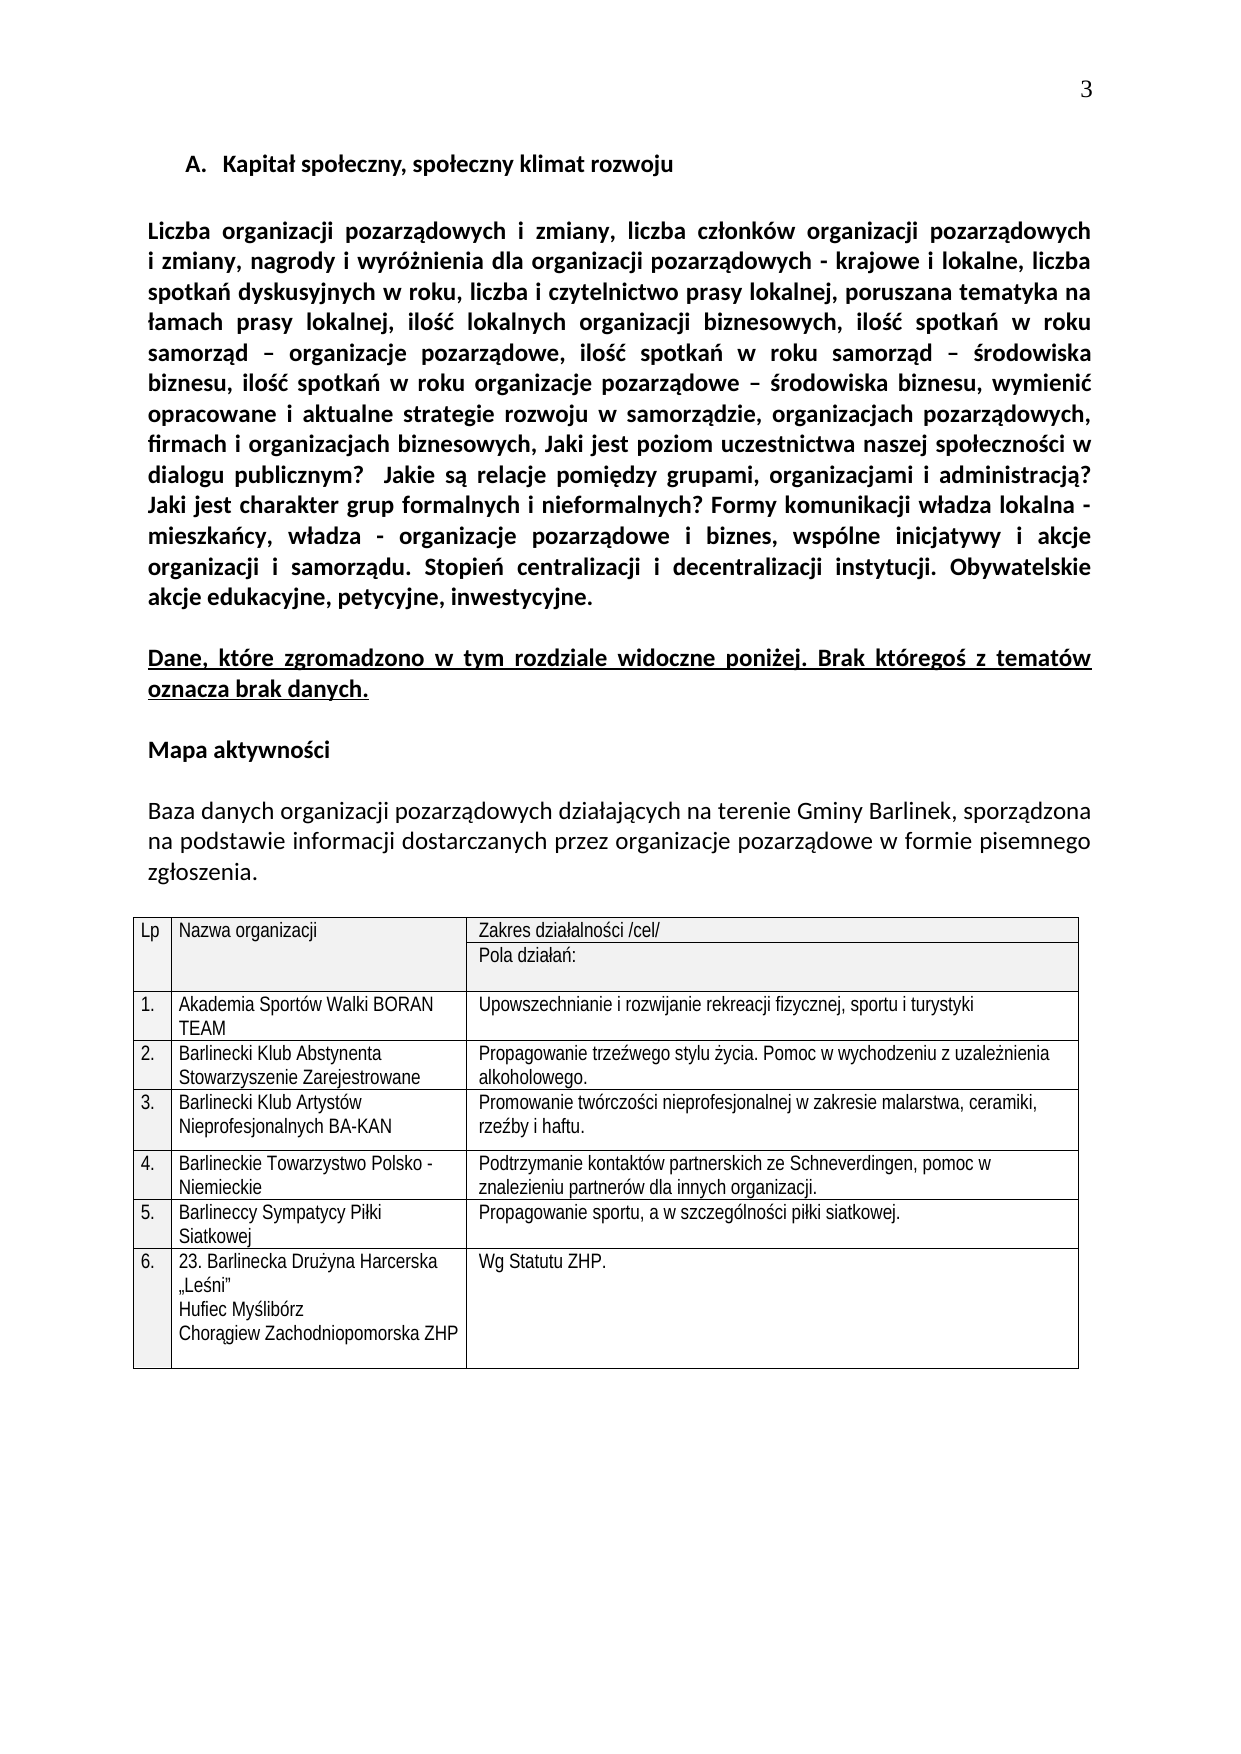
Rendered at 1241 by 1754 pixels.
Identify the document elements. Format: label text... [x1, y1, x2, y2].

table_cell Barlineccy Sympatycy Piłki Siatkowej [172, 1200, 466, 1248]
table_cell 23. Barlinecka Drużyna Harcerska „Leśni” Hufiec Myślibórz Chorągiew Zachodniopomorska ZHP [172, 1249, 466, 1367]
table_cell [134, 1151, 171, 1199]
table_header Lp [134, 918, 171, 991]
table_header Zakres działalności /cel/ [467, 918, 1078, 942]
text Dane, które zgromadzono w tym rozdziale widoczne poniżej. Brak któregoś z tematów oznacza brak danych. [148, 670, 1092, 703]
table_cell Akademia Sportów Walki BORAN TEAM [172, 992, 466, 1040]
table_cell Barlinecki Klub Abstynenta Stowarzyszenie Zarejestrowane [172, 1041, 466, 1089]
table_cell Propagowanie sportu, a w szczególności piłki siatkowej. [467, 1200, 1078, 1248]
table_cell [134, 1090, 171, 1150]
table_cell Promowanie twórczości nieprofesjonalnej w zakresie malarstwa, ceramiki, rzeźby i haftu. [467, 1090, 1078, 1150]
table_cell Upowszechnianie i rozwijanie rekreacji fizycznej, sportu i turystyki [467, 992, 1078, 1040]
text Mapa aktywności [148, 734, 1092, 764]
table_cell Propagowanie trzeźwego stylu życia. Pomoc w wychodzeniu z uzależnienia alkoholowego. [467, 1041, 1078, 1089]
table_cell Pola działań: [467, 943, 1078, 991]
table_cell [134, 992, 171, 1040]
text Dane, które zgromadzono w tym rozdziale widoczne poniżej. Brak któregoś z tematów oznacza brak danych. [148, 642, 1092, 668]
table_cell Barlinecki Klub Artystów Nieprofesjonalnych BA-KAN [172, 1090, 466, 1150]
table_cell Wg Statutu ZHP. [467, 1249, 1078, 1367]
text Baza danych organizacji pozarządowych działających na terenie Gminy Barlinek, sporządzona na podstawie informacji dostarczanych przez organizacje pozarządowe w formie pisemnego zgłoszenia. [148, 795, 1092, 886]
table_cell Podtrzymanie kontaktów partnerskich ze Schneverdingen, pomoc w znalezieniu partnerów dla innych organizacji. [467, 1151, 1078, 1199]
table_cell [134, 1041, 171, 1089]
text Liczba organizacji pozarządowych i zmiany, liczba członków organizacji pozarządowych i zmiany, nagrody i wyróżnienia dla organizacji pozarządowych - krajowe i lokalne, liczba spotkań dyskusyjnych w roku, liczba i czytelnictwo prasy lokalnej, poruszana tematyka na łamach prasy lokalnej, ilość lokalnych organizacji biznesowych, ilość spotkań w roku samorząd – organizacje pozarządowe, ilość spotkań w roku samorząd – środowiska biznesu, ilość spotkań w roku organizacje pozarządowe – środowiska biznesu, wymienić opracowane i aktualne strategie rozwoju w samorządzie, organizacjach pozarządowych, firmach i organizacjach biznesowych, Jaki jest poziom uczestnictwa naszej społeczności w dialogu publicznym? Jakie są relacje pomiędzy grupami, organizacjami i administracją? Jaki jest charakter grup formalnych i nieformalnych? Formy komunikacji władza lokalna - mieszkańcy, władza - organizacje pozarządowe i biznes, wspólne inicjatywy i akcje organizacji i samorządu. Stopień centralizacji i decentralizacji instytucji. Obywatelskie akcje edukacyjne, petycyjne, inwestycyjne. [148, 215, 1092, 612]
table_cell [134, 1249, 171, 1367]
table_cell [134, 1200, 171, 1248]
table_header Nazwa organizacji [172, 918, 466, 991]
table_cell Barlineckie Towarzystwo Polsko - Niemieckie [172, 1151, 466, 1199]
subtitle Kapitał społeczny, społeczny klimat rozwoju [185, 148, 1092, 178]
